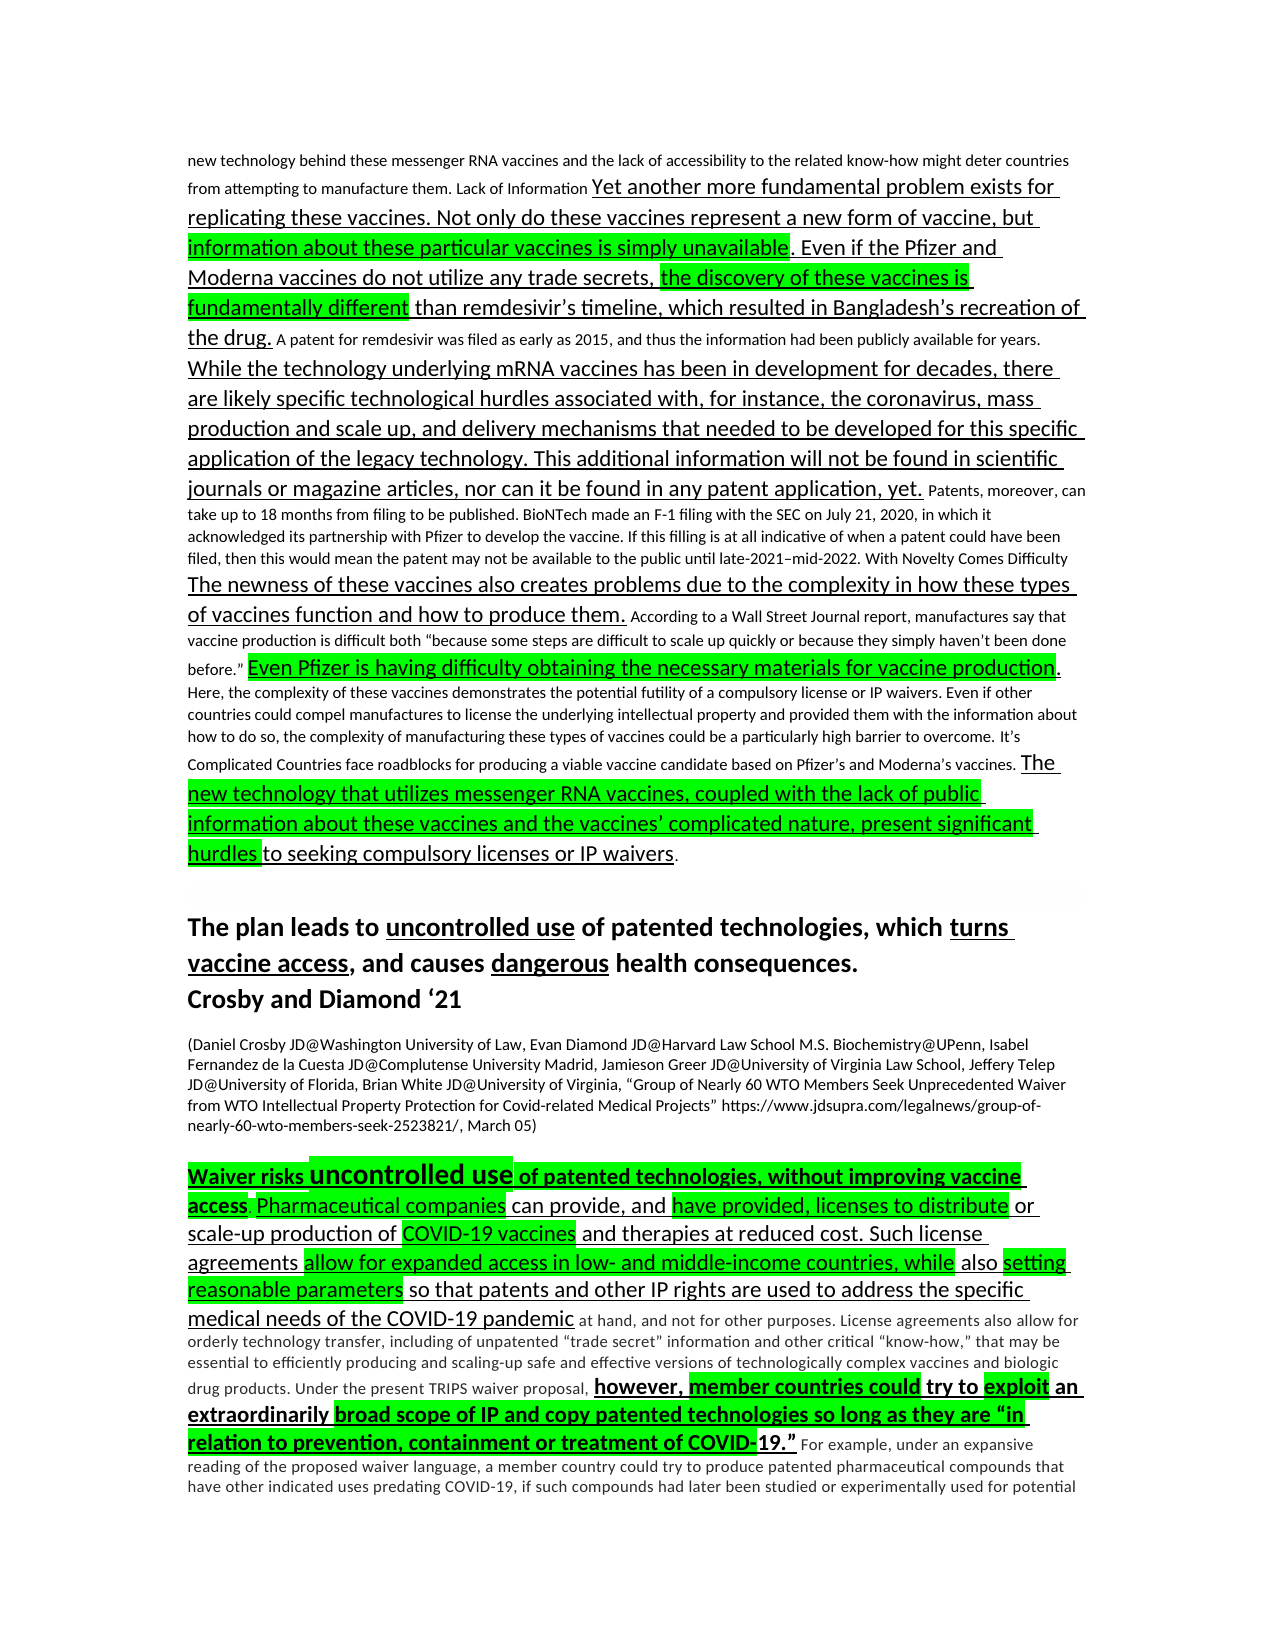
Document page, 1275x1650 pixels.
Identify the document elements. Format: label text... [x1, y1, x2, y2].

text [187, 150, 1087, 867]
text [187, 1156, 1087, 1497]
text (Daniel Crosby JD@Washington University of Law, Evan Diamond JD@Harvard Law School M.S. Biochemistry@UPenn, Isabel Fernandez de la Cuesta JD@Complutense University Madrid, Jamieson Greer JD@University of Virginia Law School, Jeffery Telep JD@University of Florida, Brian White JD@University of Virginia, “Group of Nearly 60 WTO Members Seek Unprecedented Waiver from WTO Intellectual Property Protection for Covid-related Medical Projects” https://www.jdsupra.com/legalnews/group-of-nearly-60-wto-members-seek-2523821/, March 05) [187, 1034, 1087, 1136]
subtitle The plan leads to uncontrolled use of patented technologies, which turns vaccine access, and causes dangerous health consequences. [187, 911, 1087, 979]
text Crosby and Diamond ‘21 [187, 982, 1087, 1015]
